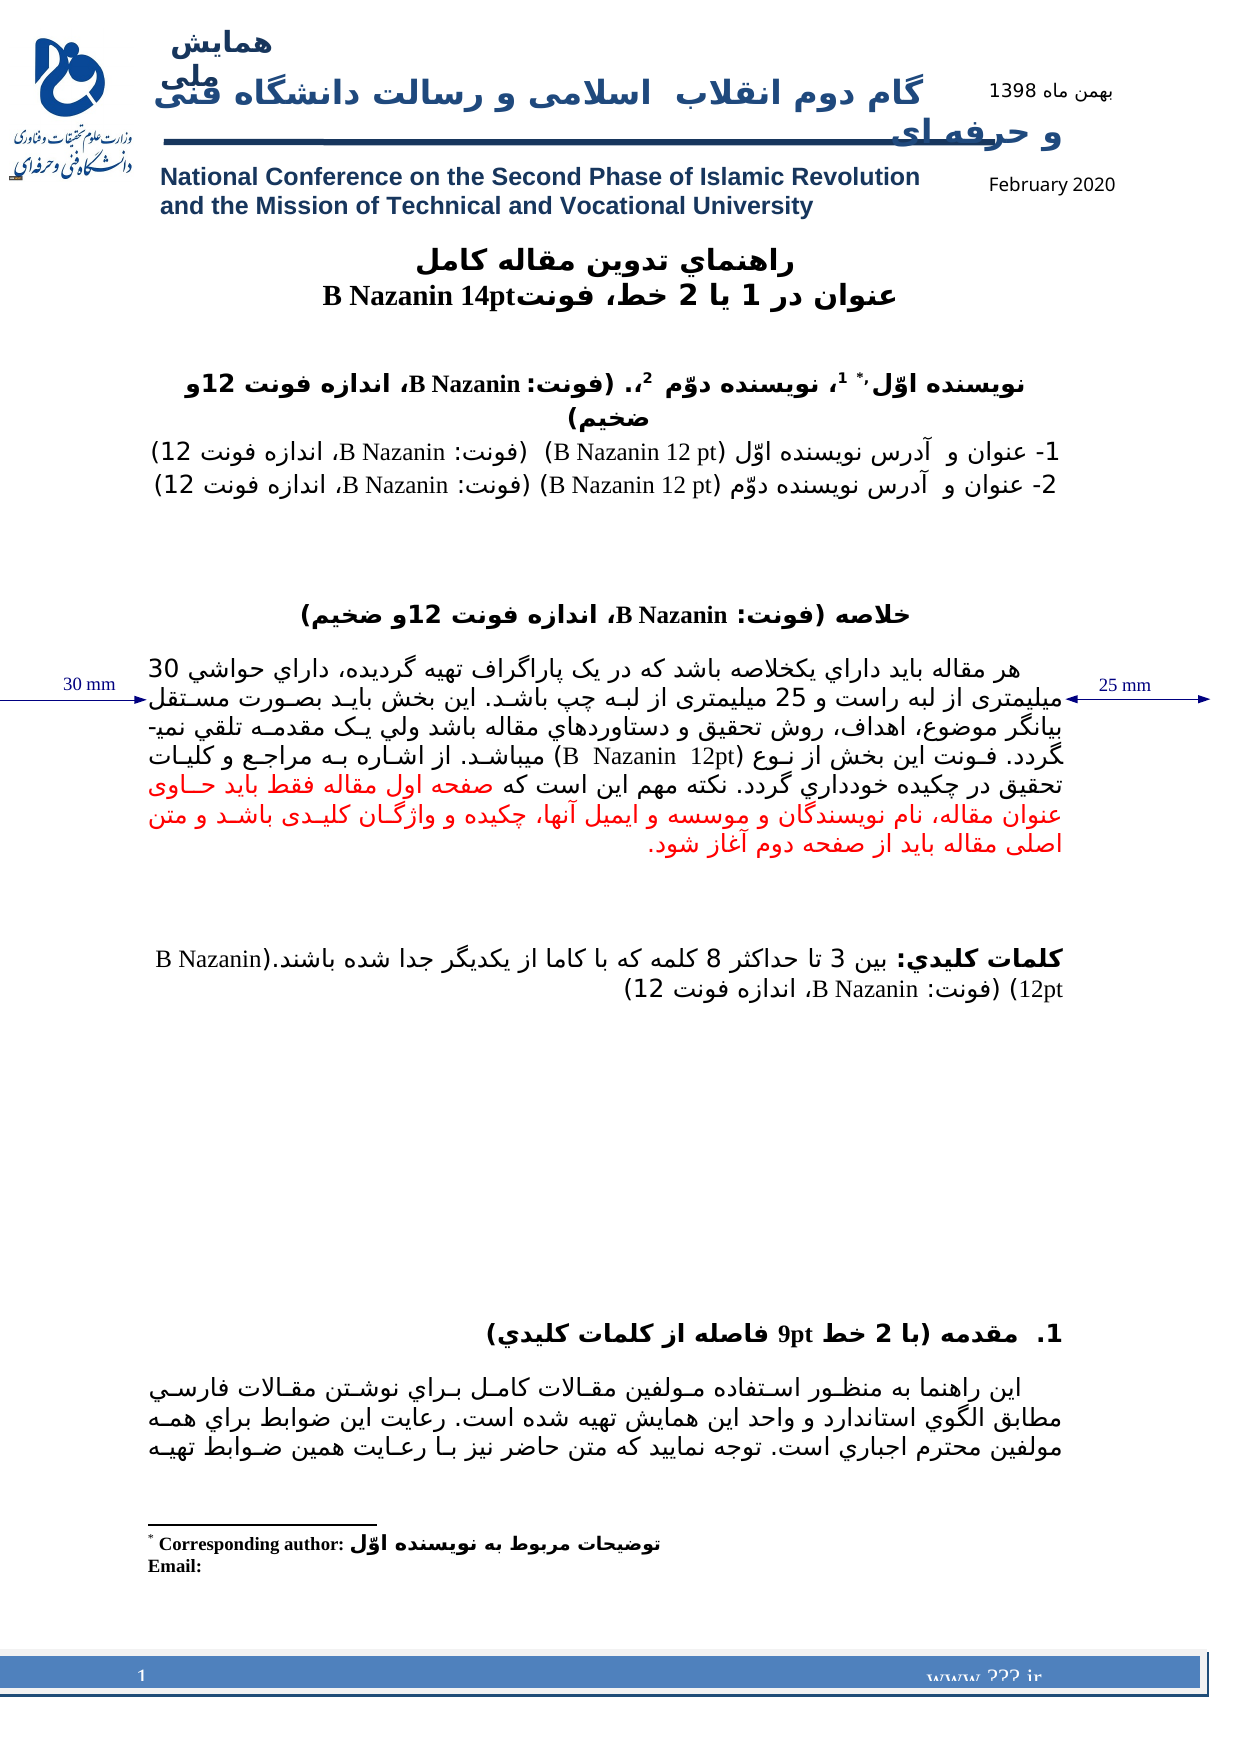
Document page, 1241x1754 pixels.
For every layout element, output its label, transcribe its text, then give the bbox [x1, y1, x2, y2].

text عنوان در 1 يا 2 خط، فونتB Nazanin 14pt [148, 278, 1063, 312]
text 1- عنوان و آدرس نويسنده اوّل (B Nazanin 12 pt) (فونت: B Nazanin، اندازه فونت 12) [148, 437, 1063, 466]
picture [9, 28, 135, 182]
text راهنماي تدوين مقاله کامل [148, 244, 1063, 278]
text هر مقاله بايد داراي يکخلاصه باشد که در يک پاراگراف تهيه گرديده، داراي حواشي 30 میلیمتری از لبه راست و 25 میلیمتری از لبه چپ باشد. اين بخش بايد بصورت مستقل بيانگر موضوع، اهداف، روش تحقيق و دستاوردهاي مقاله باشد ولي يک مقدمه تلقي نميگردد. فونت اين بخش از نوع (B Nazanin 12pt) ميباشد. از اشاره به مراجع و کلیات تحقیق در چكيده خودداري گردد. نکته مهم این است که صفحه اول مقاله فقط باید حاوی عنوان مقاله، نام نویسندگان و موسسه و ایمیل آنها، چکیده و واژگان کلیدی باشد و متن اصلی مقاله باید از صفحه دوم آغاز شود. [148, 654, 1063, 858]
text نويسنده اوّل, 1، نويسنده دوّم2،. (فونت: B Nazanin، اندازه فونت 12و ضخیم) [148, 369, 1063, 432]
text 2- عنوان و آدرس نويسنده دوّم (B Nazanin 12 pt) (فونت: B Nazanin، اندازه فونت 12) [148, 470, 1063, 499]
text خلاصه (فونت: B Nazanin، اندازه فونت 12و ضخیم) [148, 600, 1063, 629]
text 1. مقدمه (با 2 خط 9pt فاصله از کلمات کليدي) [148, 1319, 1063, 1348]
text کلمات کليدي: بین 3 تا حداکثر 8 کلمه که با کاما از يکديگر جدا شده باشند.(B Nazanin 12pt) (فونت: B Nazanin، اندازه فونت 12) [148, 944, 1063, 1003]
